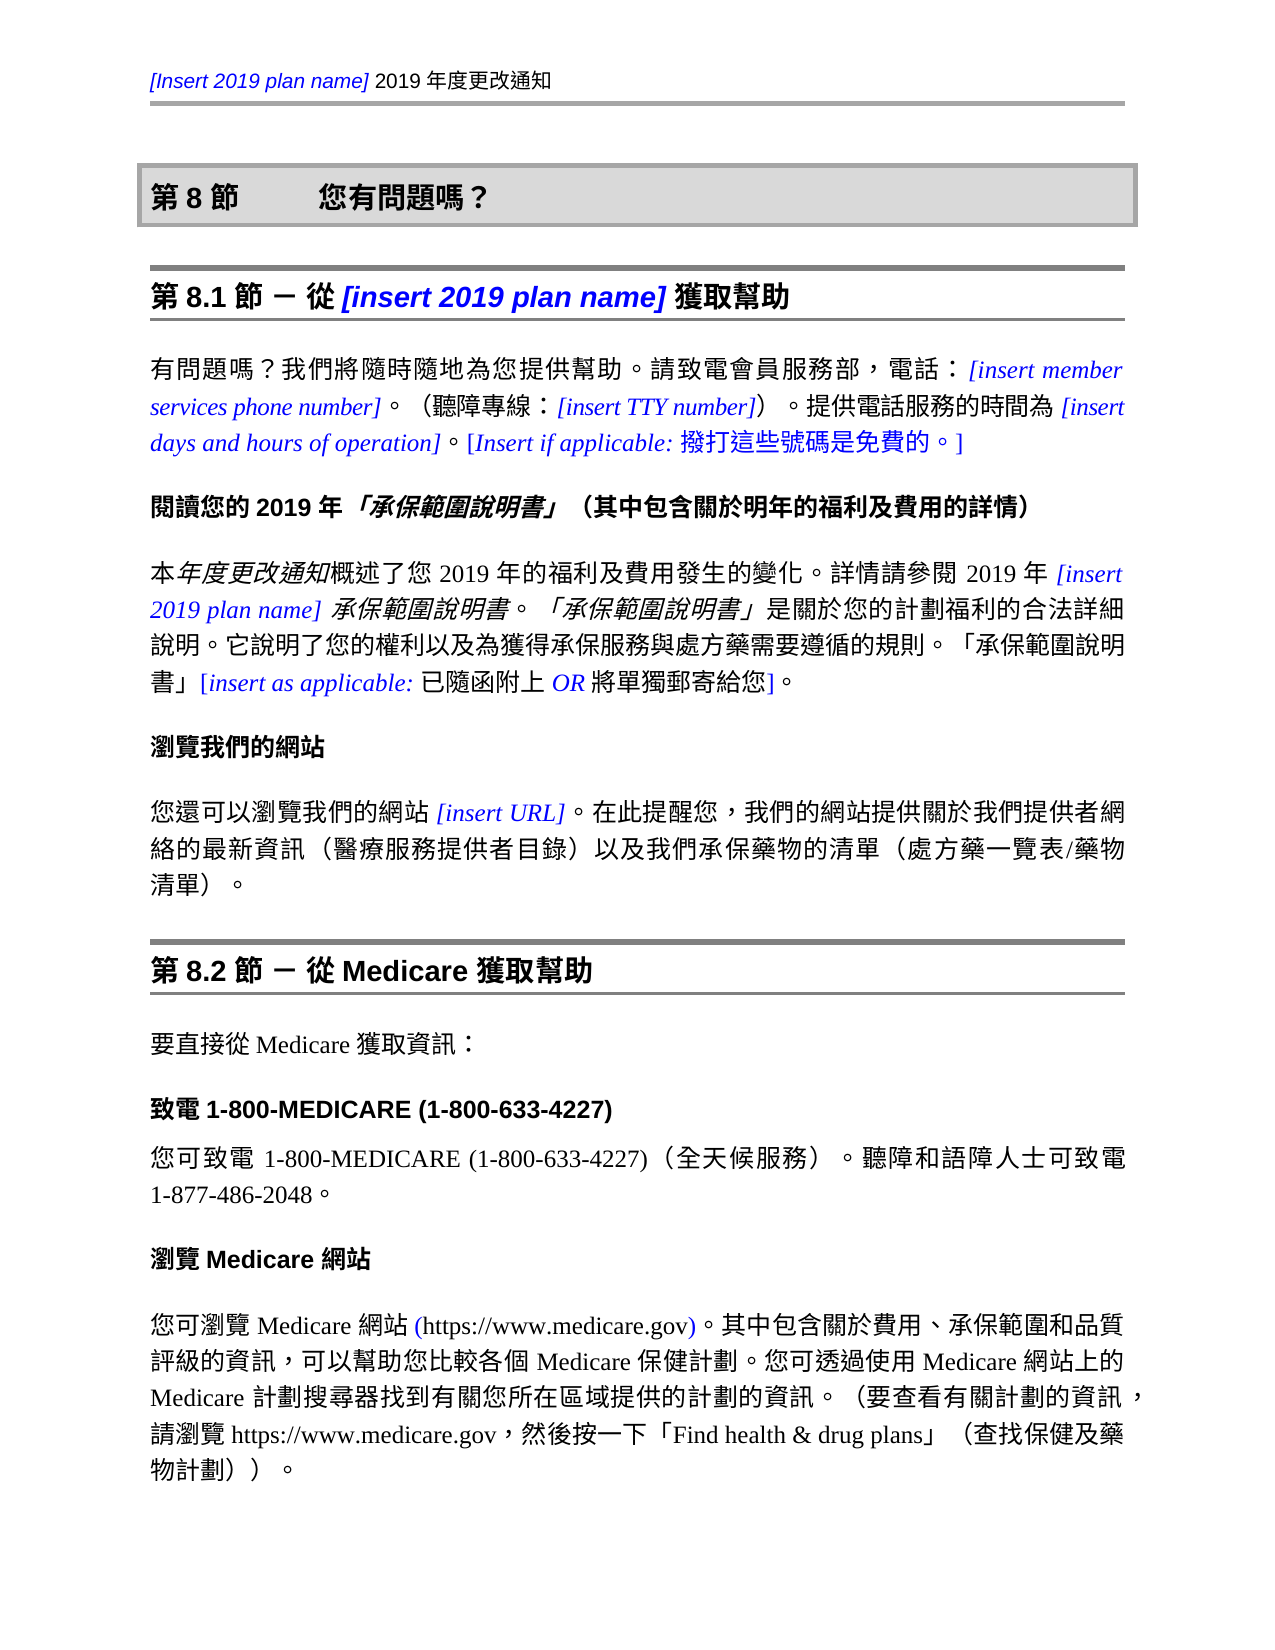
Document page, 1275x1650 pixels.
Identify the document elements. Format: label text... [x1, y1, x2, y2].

subtitle 第 8.2 節 － 從 Medicare 獲取幫助 [150, 945, 1125, 992]
subtitle 閱讀您的 2019 年「承保範圍說明書」（其中包含關於明年的福利及費用的詳情） [150, 488, 1125, 524]
subtitle 瀏覽 Medicare 網站 [150, 1240, 1125, 1276]
text 您還可以瀏覽我們的網站 [insert URL]。在此提醒您，我們的網站提供關於我們提供者網絡的最新資訊（醫療服務提供者目錄）以及我們承保藥物的清單（處方藥一覽表/藥物 清單）。 [150, 793, 1125, 902]
subtitle 致電 1-800-MEDICARE (1-800-633-4227) [150, 1089, 1125, 1126]
subtitle 瀏覽我們的網站 [150, 727, 1125, 764]
text 您可瀏覽 Medicare 網站 (https://www.medicare.gov)。其中包含關於費用、承保範圍和品質評級的資訊，可以幫助您比較各個 Medicare 保健計劃。您可透過使用 Medicare 網站上的 Medicare 計劃搜尋器找到有關您所在區域提供的計劃的資訊。（要查看有關計劃的資訊，請瀏覽 https://www.medicare.gov，然後按一下「Find health & drug plans」（查找保健及藥物計劃））。 [150, 1305, 1125, 1487]
text 本年度更改通知概述了您 2019 年的福利及費用發生的變化。詳情請參閱 2019 年 [insert 2019 plan name] 承保範圍說明書。「承保範圍說明書」是關於您的計劃福利的合法詳細說明。它說明了您的權利以及為獲得承保服務與處方藥需要遵循的規則。「承保範圍說明書」[insert as applicable: 已隨函附上 OR 將單獨郵寄給您]。 [150, 553, 1125, 698]
subtitle 第 8.1 節 － 從 [insert 2019 plan name] 獲取幫助 [150, 271, 1125, 318]
subtitle 要直接從 Medicare 獲取資訊： [150, 1024, 1125, 1060]
subtitle 您可致電 1-800-MEDICARE (1-800-633-4227)（全天候服務）。聽障和語障人士可致電 1-877-486-2048。 [150, 1138, 1134, 1211]
subtitle 有問題嗎？我們將隨時隨地為您提供幫助。請致電會員服務部，電話：[insert member services phone number]。（聽障專線：[insert TTY number]）。提供電話服務的時間為 [insert days and hours of operation]。[Insert if applicable: 撥打這些號碼是免費的。] [150, 350, 1125, 459]
subtitle 第 8 節 您有問題嗎？ [142, 168, 1133, 223]
